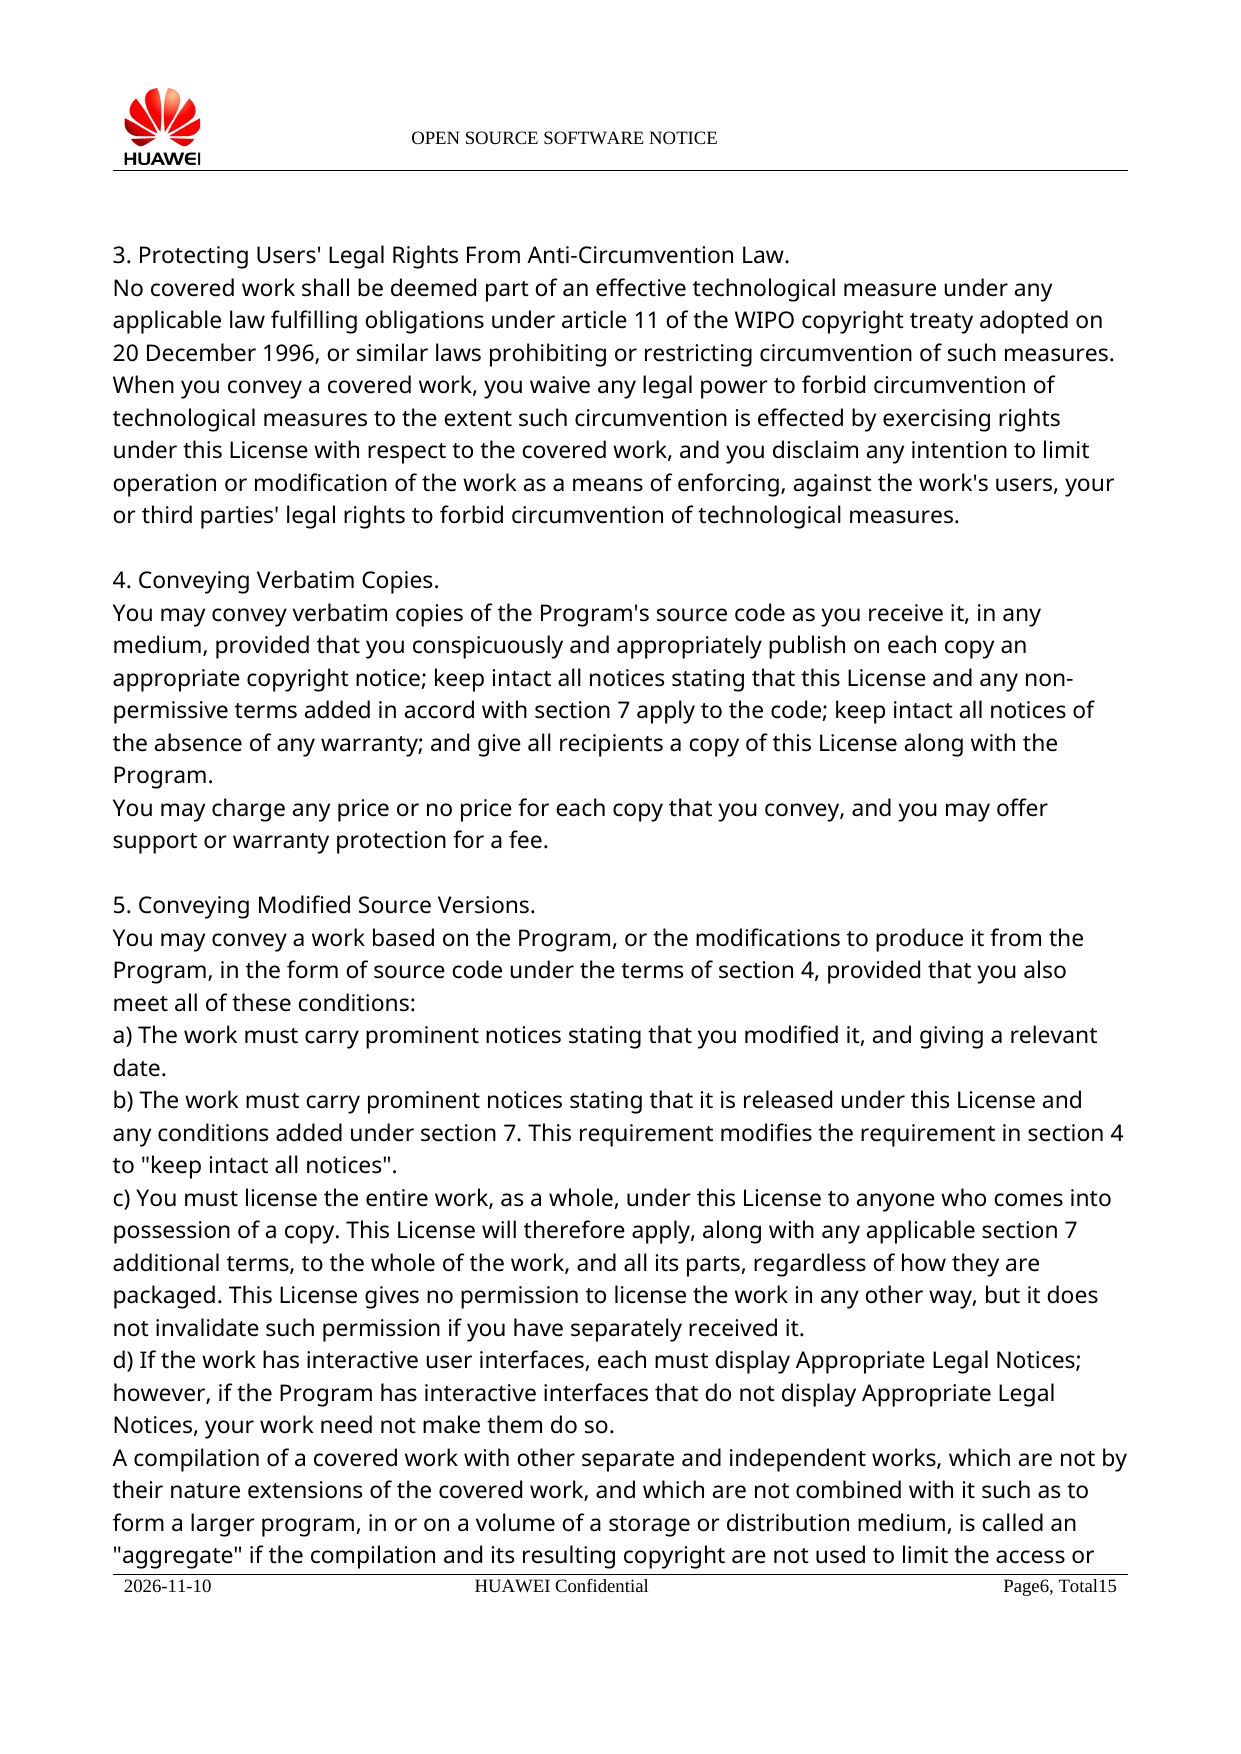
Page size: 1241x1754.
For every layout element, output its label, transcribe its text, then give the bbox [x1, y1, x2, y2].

text You may convey a work based on the Program, or the modifications to produce it from the Program, in the form of source code under the terms of section 4, provided that you also meet all of these conditions: [112, 921, 1128, 1019]
text b) The work must carry prominent notices stating that it is released under this License and any conditions added under section 7. This requirement modifies the requirement in section 4 to "keep intact all notices". [112, 1084, 1128, 1181]
text No covered work shall be deemed part of an effective technological measure under any applicable law fulfilling obligations under article 11 of the WIPO copyright treaty adopted on 20 December 1996, or similar laws prohibiting or restricting circumvention of such measures. [112, 271, 1128, 369]
text a) The work must carry prominent notices stating that you modified it, and giving a relevant date. [112, 1019, 1128, 1084]
text 5. Conveying Modified Source Versions. [112, 889, 1128, 921]
text You may convey verbatim copies of the Program's source code as you receive it, in any medium, provided that you conspicuously and appropriately publish on each copy an appropriate copyright notice; keep intact all notices stating that this License and any non-permissive terms added in accord with section 7 apply to the code; keep intact all notices of the absence of any warranty; and give all recipients a copy of this License along with the Program. [112, 596, 1128, 791]
text 3. Protecting Users' Legal Rights From Anti-Circumvention Law. [112, 239, 1128, 271]
picture [124, 88, 201, 165]
text 4. Conveying Verbatim Copies. [112, 564, 1128, 596]
text d) If the work has interactive user interfaces, each must display Appropriate Legal Notices; however, if the Program has interactive interfaces that do not display Appropriate Legal Notices, your work need not make them do so. [112, 1344, 1128, 1441]
text When you convey a covered work, you waive any legal power to forbid circumvention of technological measures to the extent such circumvention is effected by exercising rights under this License with respect to the covered work, and you disclaim any intention to limit operation or modification of the work as a means of enforcing, against the work's users, your or third parties' legal rights to forbid circumvention of technological measures. [112, 369, 1128, 531]
text You may charge any price or no price for each copy that you convey, and you may offer support or warranty protection for a fee. [112, 791, 1128, 856]
text c) You must license the entire work, as a whole, under this License to anyone who comes into possession of a copy. This License will therefore apply, along with any applicable section 7 additional terms, to the whole of the work, and all its parts, regardless of how they are packaged. This License gives no permission to license the work in any other way, but it does not invalidate such permission if you have separately received it. [112, 1181, 1128, 1344]
